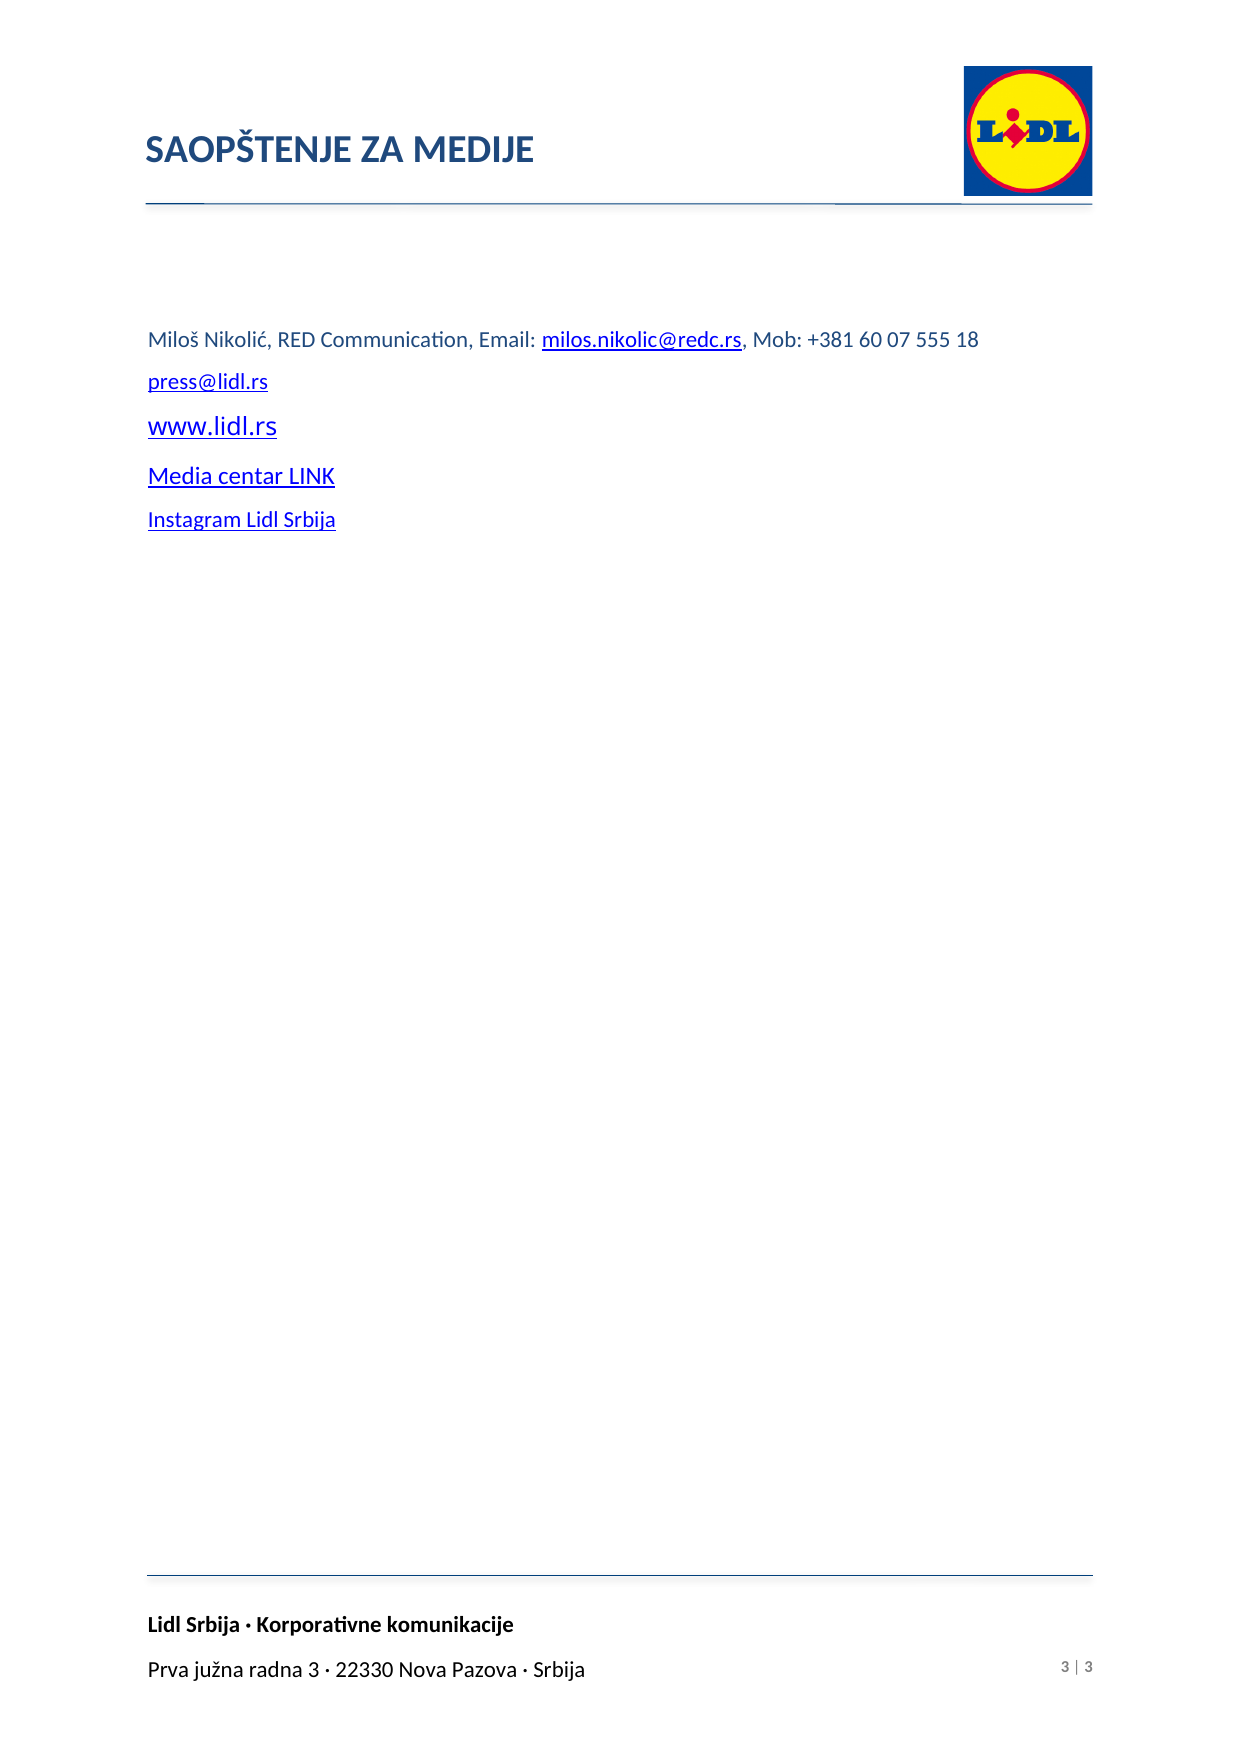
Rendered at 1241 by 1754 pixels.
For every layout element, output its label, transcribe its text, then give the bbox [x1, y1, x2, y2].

text Instagram Lidl Srbija [148, 506, 1092, 534]
text www.lidl.rs [148, 409, 1092, 443]
text press@lidl.rs [148, 367, 1092, 395]
text Media centar LINK [148, 460, 1092, 490]
text Miloš Nikolić, RED Communication, Email: milos.nikolic@redc.rs, Mob: +381 60 07 555 18 [148, 325, 1092, 353]
picture [963, 66, 1093, 196]
